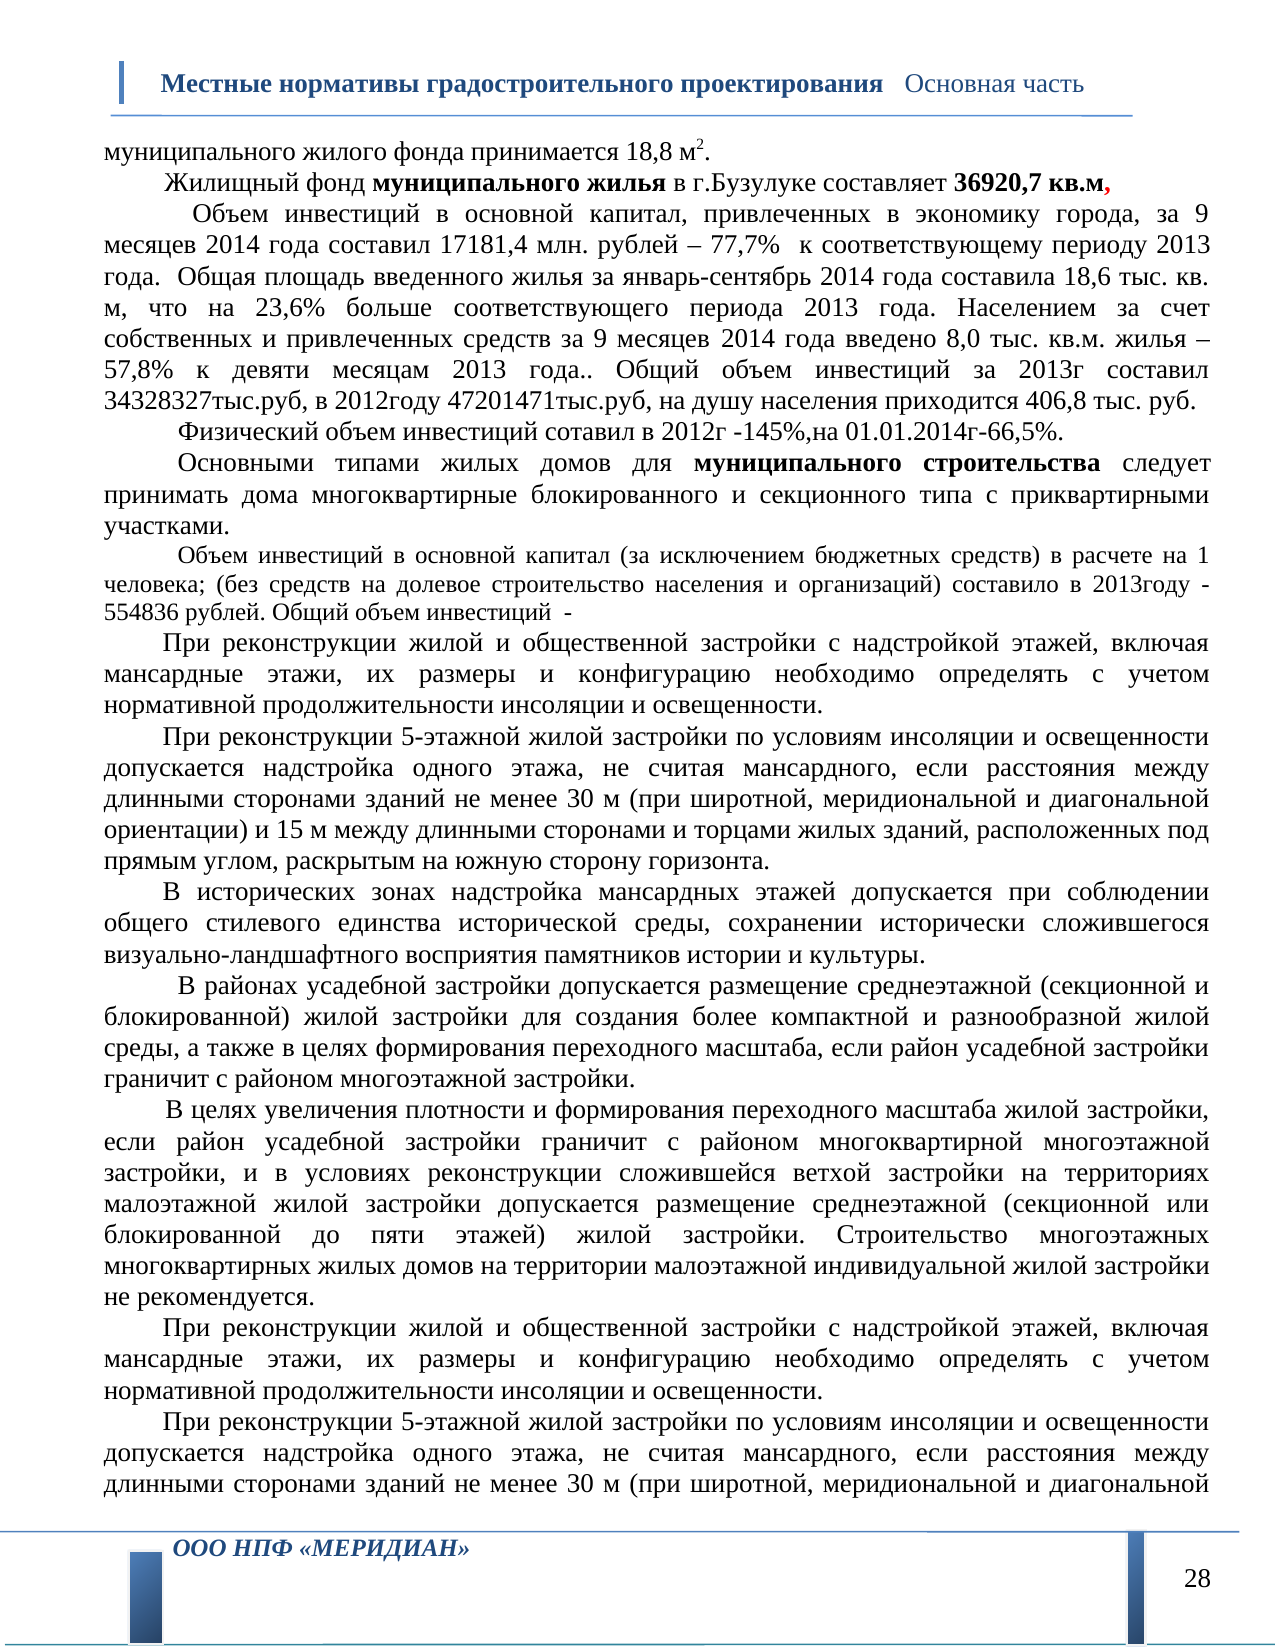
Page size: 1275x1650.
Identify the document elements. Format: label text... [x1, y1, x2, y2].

text Объем инвестиций в основной капитал, привлеченных в экономику города, за 9 месяцев 2014 года составил 17181,4 млн. рублей – 77,7% к соответствующему периоду 2013 года. Общая площадь введенного жилья за январь-сентябрь 2014 года составила 18,6 тыс. кв. м, что на 23,6% больше соответствующего периода 2013 года. Населением за счет собственных и привлеченных средств за 9 месяцев 2014 года введено 8,0 тыс. кв.м. жилья – 57,8% к девяти месяцам 2013 года.. Общий объем инвестиций за 2013г составил 34328327тыс.руб, в 2012году 47201471тыс.руб, на душу населения приходится 406,8 тыс. руб. [103, 197, 1211, 415]
text Объем инвестиций в основной капитал (за исключением бюджетных средств) в расчете на 1 человека; (без средств на долевое строительство населения и организаций) составило в 2013году - 554836 рублей. Общий объем инвестиций - [103, 540, 1211, 626]
text В районах усадебной застройки допускается размещение среднеэтажной (секционной и блокированной) жилой застройки для создания более компактной и разнообразной жилой среды, а также в целях формирования переходного масштаба, если район усадебной застройки граничит с районом многоэтажной застройки. [103, 969, 1211, 1093]
text Физический объем инвестиций сотавил в 2012г -145%,на 01.01.2014г-66,5%. [103, 415, 1211, 447]
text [103, 1405, 1211, 1498]
text В целях увеличения плотности и формирования переходного масштаба жилой застройки, если район усадебной застройки граничит с районом многоквартирной многоэтажной застройки, и в условиях реконструкции сложившейся ветхой застройки на территориях малоэтажной жилой застройки допускается размещение среднеэтажной (секционной или блокированной до пяти этажей) жилой застройки. Строительство многоэтажных многоквартирных жилых домов на территории малоэтажной индивидуальной жилой застройки не рекомендуется. [103, 1093, 1211, 1311]
text При реконструкции жилой и общественной застройки с надстройкой этажей, включая мансардные этажи, их размеры и конфигурацию необходимо определять с учетом нормативной продолжительности инсоляции и освещенности. [103, 1311, 1211, 1405]
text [103, 135, 1211, 166]
text Жилищный фонд муниципального жилья в г.Бузулуке составляет 36920,7 кв.м, [103, 166, 1211, 197]
text При реконструкции жилой и общественной застройки с надстройкой этажей, включая мансардные этажи, их размеры и конфигурацию необходимо определять с учетом нормативной продолжительности инсоляции и освещенности. [103, 626, 1211, 720]
text В исторических зонах надстройка мансардных этажей допускается при соблюдении общего стилевого единства исторической среды, сохранении исторически сложившегося визуально-ландшафтного восприятия памятников истории и культуры. [103, 875, 1211, 969]
text Основными типами жилых домов для муниципального строительства следует принимать дома многоквартирные блокированного и секционного типа с приквартирными участками. [103, 447, 1211, 540]
